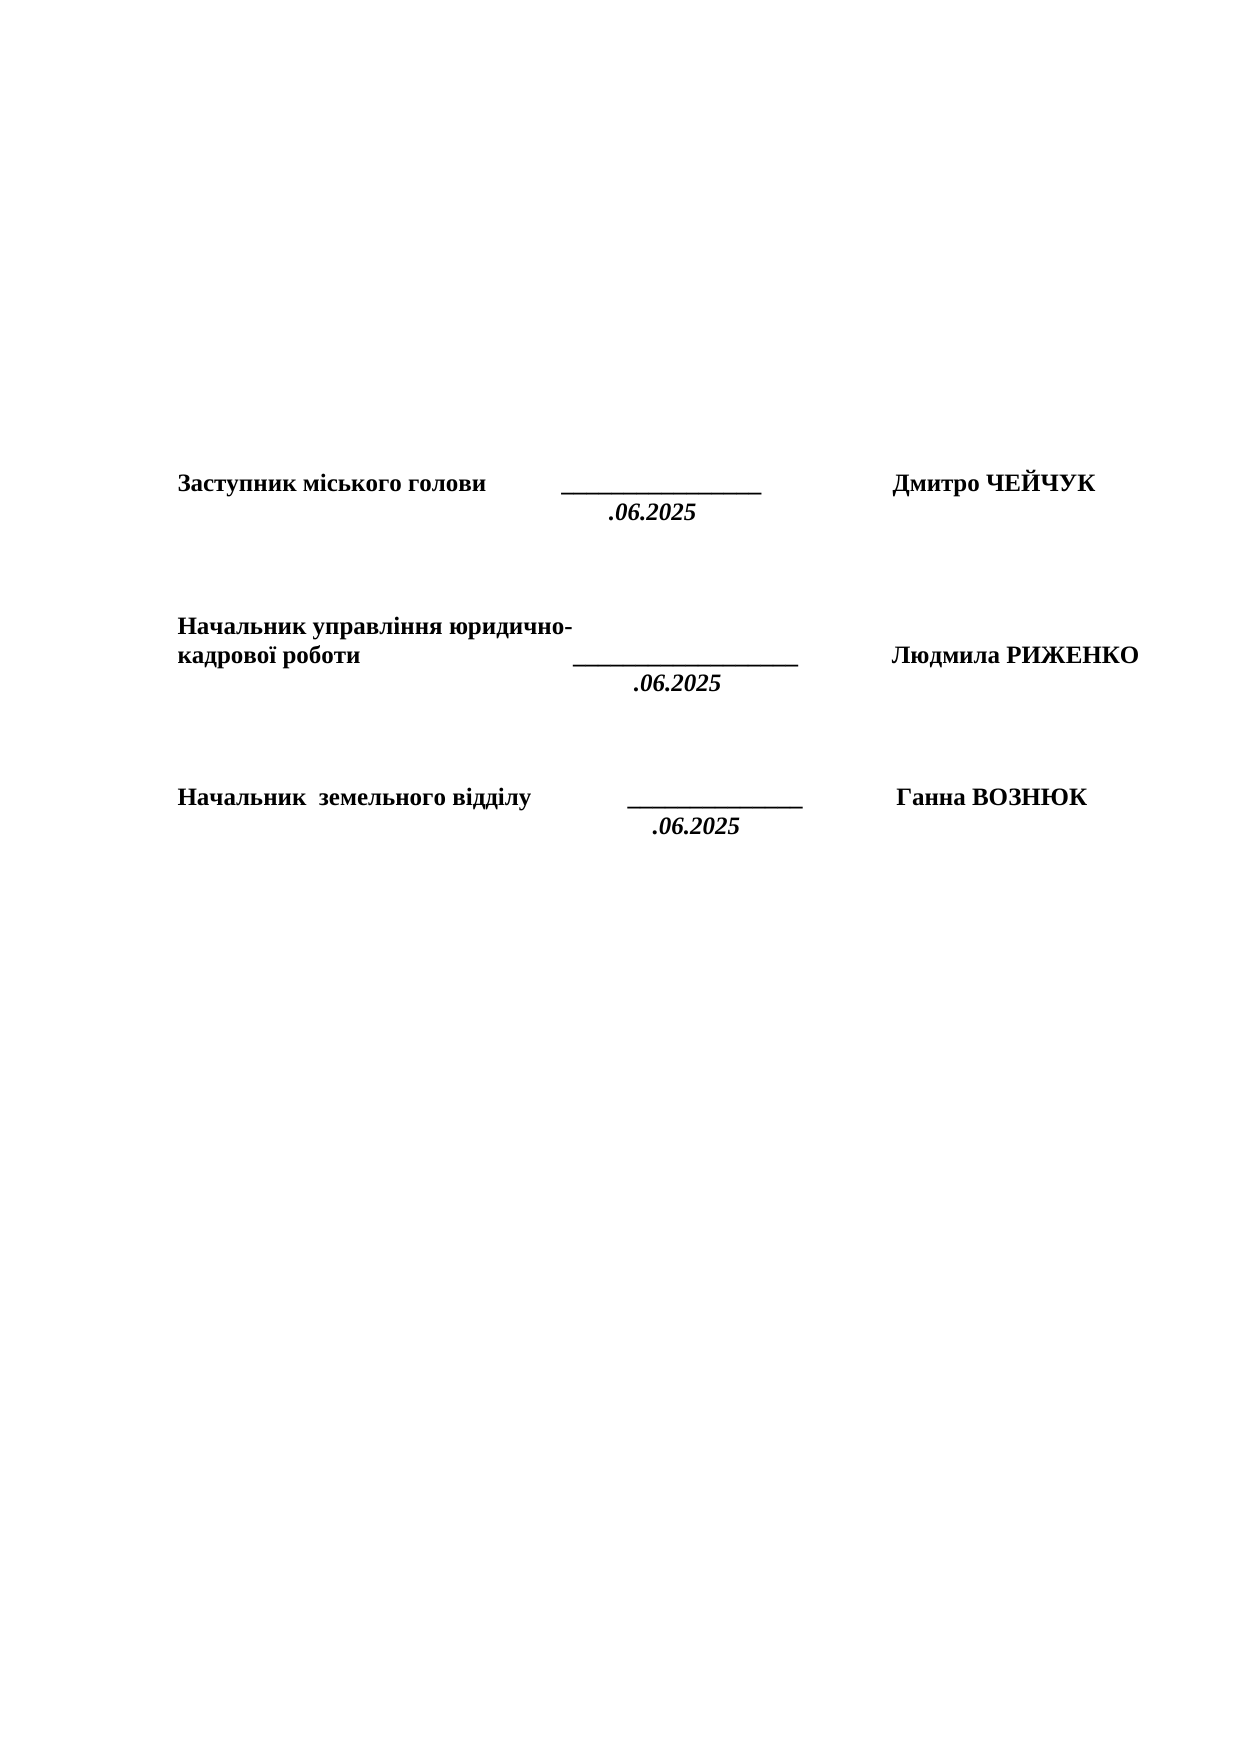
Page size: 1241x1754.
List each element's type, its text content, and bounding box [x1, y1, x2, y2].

text Заступник міського голови ________________ Дмитро ЧЕЙЧУК [177, 468, 1181, 497]
text .06.2025 [177, 668, 1181, 782]
text кадрової роботи __________________ Людмила РИЖЕНКО [177, 640, 1181, 668]
text Начальник земельного відділу ______________ Ганна ВОЗНЮК [177, 782, 1181, 811]
text .06.2025 [177, 497, 1181, 553]
text Начальник управління юридично- [177, 582, 1181, 640]
text .06.2025 [177, 811, 1181, 839]
